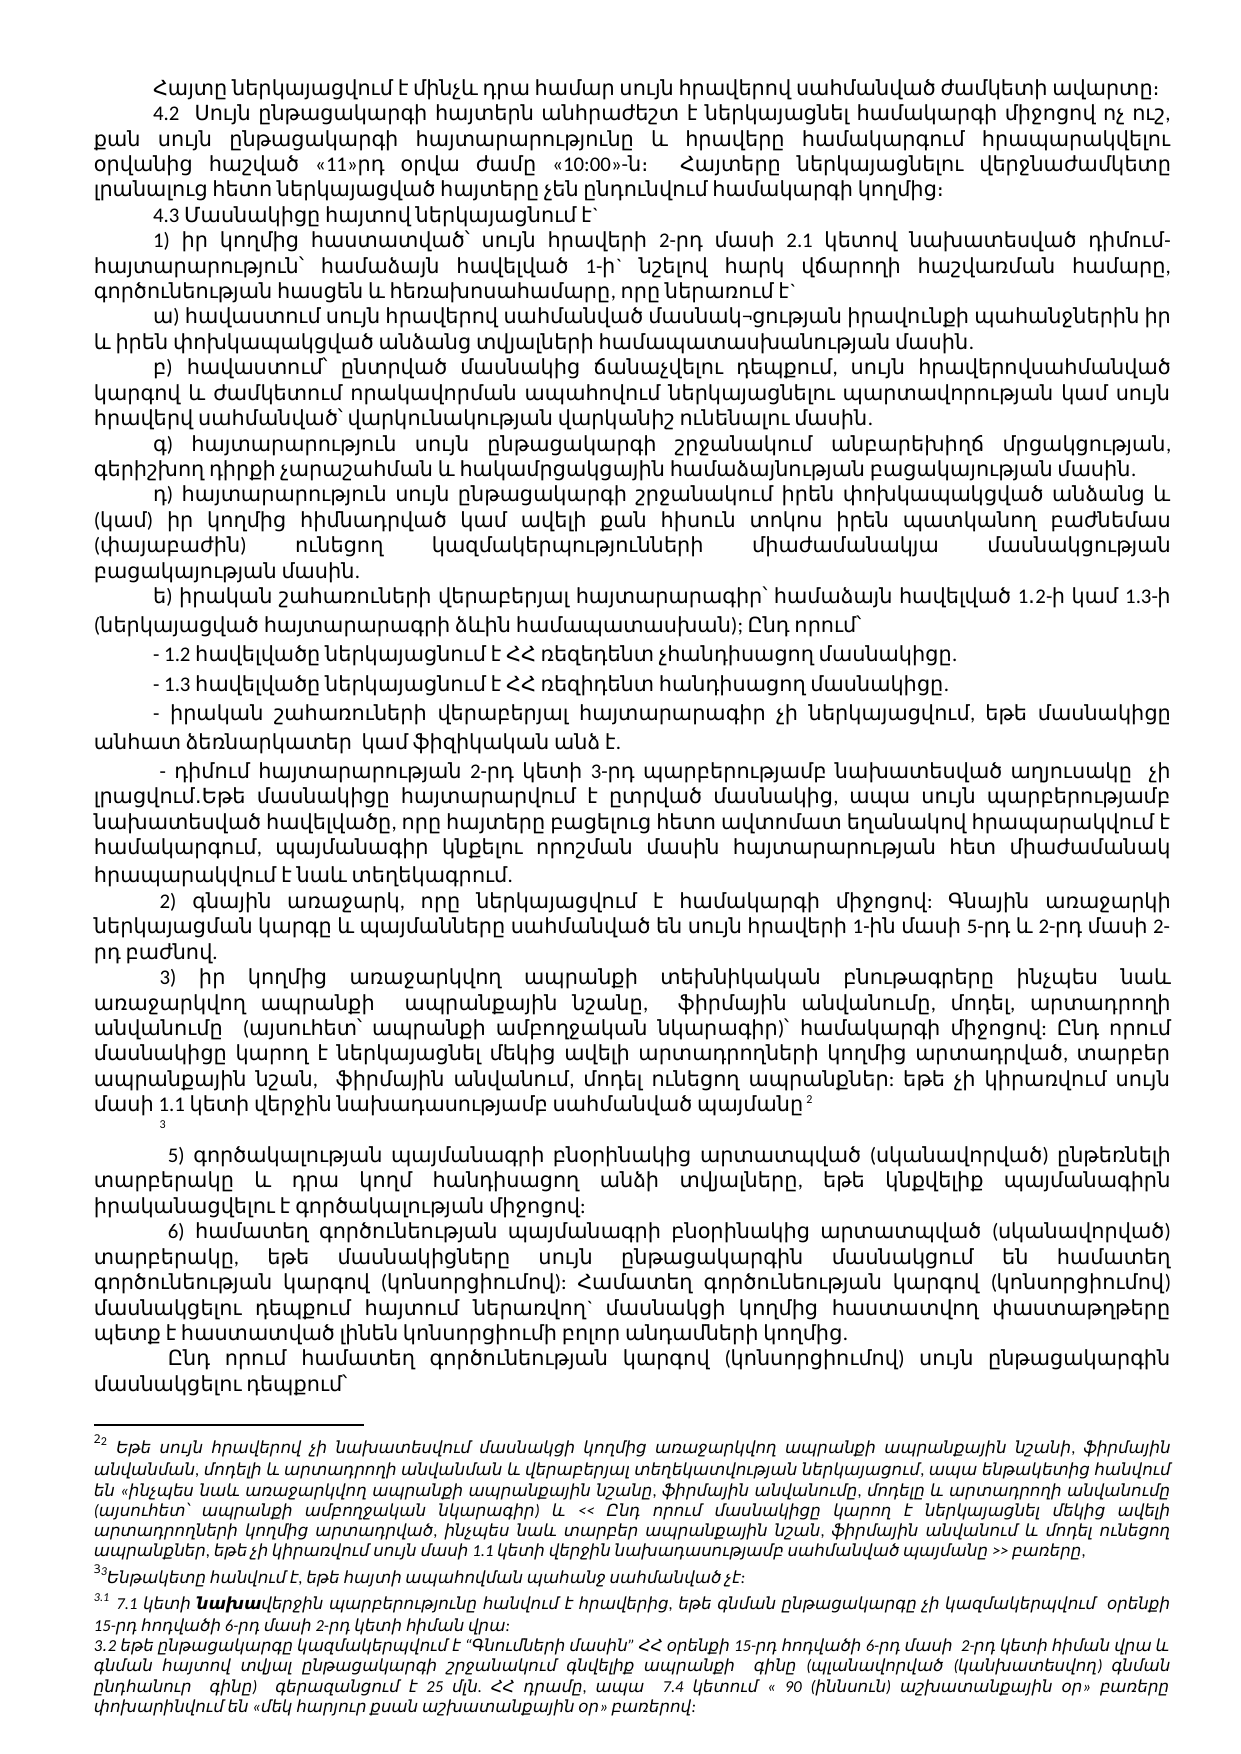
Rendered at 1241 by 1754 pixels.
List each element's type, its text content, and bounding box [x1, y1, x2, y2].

text դ) հայտարարություն սույն ընթացակարգի շրջանակում իրեն փոխկապակցված անձանց և (կամ) իր կողմից հիմնադրված կամ ավելի քան հիսուն տոկոս իրեն պատկանող բաժնեմաս (փայաբաժին) ունեցող կազմակերպությունների միաժամանակյա մասնակցության բացակայության մասին. [94, 482, 1171, 583]
text գ) հայտարարություն սույն ընթացակարգի շրջանակում անբարեխիղճ մրցակցության, գերիշխող դիրքի չարաշահման և հակամրցակցային համաձայնության բացակայության մասին. [94, 431, 1171, 482]
text 3) իր կողմից առաջարկվող ապրանքի տեխնիկական բնութագրերը ինչպես նաև առաջարկվող ապրանքի ապրանքային նշանը, ֆիրմային անվանումը, մոդել, արտադրողի անվանումը (այսուհետ՝ ապրանքի ամբողջական նկարագիր)՝ համակարգի միջոցով: Ընդ որում մասնակիցը կարող է ներկայացնել մեկից ավելի արտադրողների կողմից արտադրված, տարբեր ապրանքային նշան, ֆիրմային անվանում, մոդել ունեցող ապրանքներ: եթե չի կիրառվում սույն մասի 1.1 կետի վերջին նախադասությամբ սահմանված պայմանը 2 [94, 964, 1171, 1117]
text Ընդ որում համատեղ գործունեության կարգով (կոնսորցիումով) սույն ընթացակարգին մասնակցելու դեպքում՝ [94, 1346, 1171, 1396]
text - իրական շահառուների վերաբերյալ հայտարարագիր չի ներկայացվում, եթե մասնակիցը անհատ ձեռնարկատեր կամ ֆիզիկական անձ է. [94, 700, 1171, 754]
text - 1.3 հավելվածը ներկայացնում է ՀՀ ռեզիդենտ հանդիսացող մասնակիցը. [94, 671, 1171, 696]
text 1) իր կողմից հաստատված՝ սույն հրավերի 2-րդ մասի 2.1 կետով նախատեսված դիմում-հայտարարություն՝ համաձայն հավելված 1-ի` նշելով հարկ վճարողի հաշվառման համարը, գործունեության հասցեն և հեռախոսահամարը, որը ներառում է` [94, 227, 1171, 304]
text 6) համատեղ գործունեության պայմանագրի բնօրինակից արտատպված (սկանավորված) տարբերակը, եթե մասնակիցները սույն ընթացակարգին մասնակցում են համատեղ գործունեության կարգով (կոնսորցիումով): Համատեղ գործունեության կարգով (կոնսորցիումով) մասնակցելու դեպքում հայտում ներառվող` մասնակցի կողմից հաստատվող փաստաթղթերը պետք է հաստատված լինեն կոնսորցիումի բոլոր անդամների կողմից. [94, 1218, 1171, 1346]
text 4.2 Սույն ընթացակարգի հայտերն անհրաժեշտ է ներկայացնել համակարգի միջոցով ոչ ուշ, քան սույն ընթացակարգի հայտարարությունը և հրավերը համակարգում հրապարակվելու օրվանից հաշված «11»րդ օրվա ժամը «10:00»-ն։ Հայտերը ներկայացնելու վերջնաժամկետը լրանալուց հետո ներկայացված հայտերը չեն ընդունվում համակարգի կողմից։ [94, 100, 1171, 202]
text Հայտը ներկայացվում է մինչև դրա համար սույն հրավերով սահմանված ժամկետի ավարտը։ [94, 75, 1171, 100]
text 2) գնային առաջարկ, որը ներկայացվում է համակարգի միջոցով: Գնային առաջարկի ներկայացման կարգը և պայմանները սահմանված են սույն հրավերի 1-ին մասի 5-րդ և 2-րդ մասի 2-րդ բաժնով. [94, 888, 1171, 964]
text - դիմում հայտարարության 2-րդ կետի 3-րդ պարբերությամբ նախատեսված աղյուսակը չի լրացվում․Եթե մասնակիցը հայտարարվում է ըտրված մասնակից, ապա սույն պարբերությամբ նախատեսված հավելվածը, որը հայտերը բացելուց հետո ավտոմատ եղանակով հրապարակվում է համակարգում, պայմանագիր կնքելու որոշման մասին հայտարարության հետ միաժամանակ հրապարակվում է նաև տեղեկագրում. [94, 758, 1171, 888]
text 5) գործակալության պայմանագրի բնօրինակից արտատպված (սկանավորված) ընթեռնելի տարբերակը և դրա կողմ հանդիսացող անձի տվյալները, եթե կնքվելիք պայմանագիրն իրականացվելու է գործակալության միջոցով: [94, 1142, 1171, 1218]
text ե) իրական շահառուների վերաբերյալ հայտարարագիր՝ համաձայն հավելված 1․2-ի կամ 1.3-ի (ներկայացված հայտարարագրի ձևին համապատասխան); Ընդ որում՝ [94, 583, 1171, 638]
text 3 [94, 1117, 1171, 1142]
text - 1.2 հավելվածը ներկայացնում է ՀՀ ռեզեդենտ չհանդիսացող մասնակիցը. [94, 642, 1171, 667]
text 4.3 Մասնակիցը հայտով ներկայացնում է` [94, 202, 1171, 227]
text բ) հավաստում՝ ընտրված մասնակից ճանաչվելու դեպքում, սույն հրավերովսահմանված կարգով և ժամկետում որակավորման ապահովում ներկայացնելու պարտավորության կամ սույն հրավերվ սահմանված՝ վարկունակության վարկանիշ ունենալու մասին. [94, 354, 1171, 431]
text ա) հավաստում սույն հրավերով սահմանված մասնակ¬ցության իրավունքի պահանջներին իր և իրեն փոխկապակցված անձանց տվյալների համապատասխանության մասին. [94, 304, 1171, 354]
